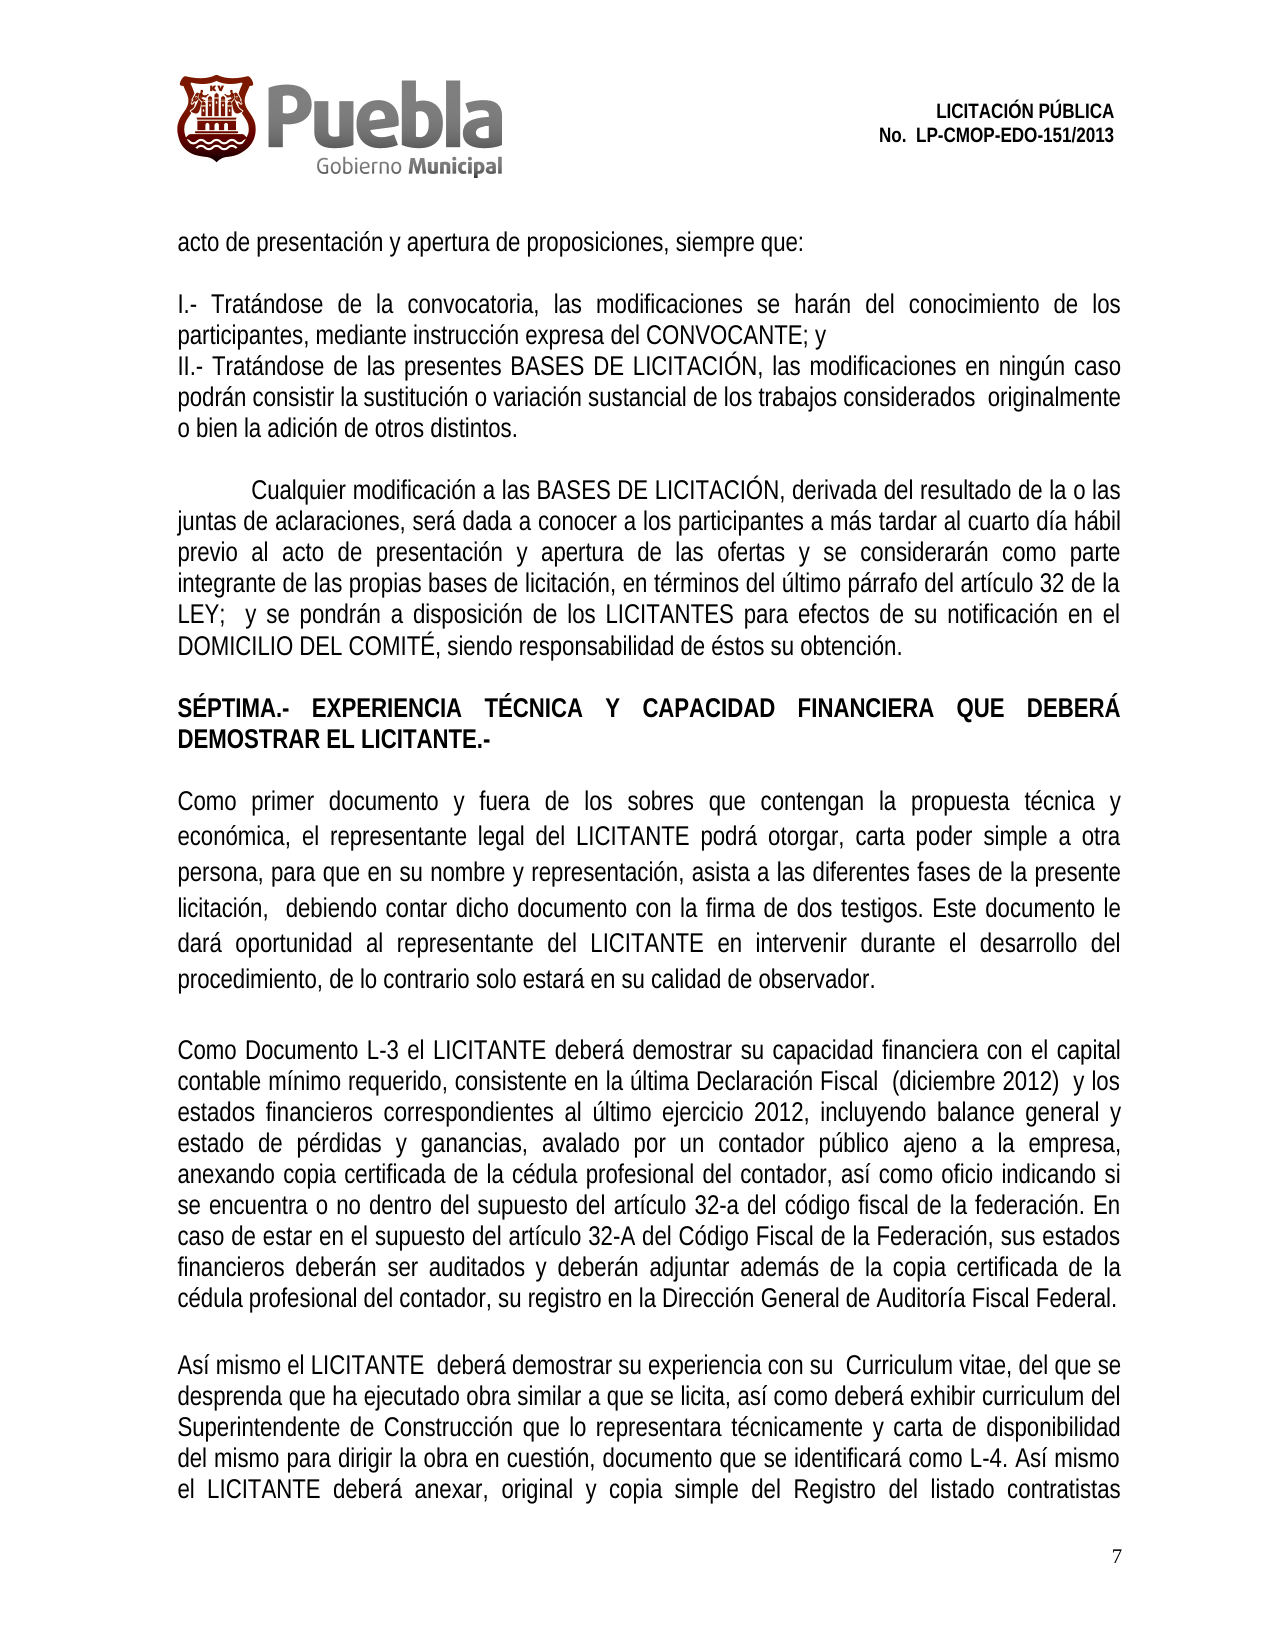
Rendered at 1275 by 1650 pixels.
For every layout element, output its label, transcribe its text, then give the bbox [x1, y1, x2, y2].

text I.- Tratándose de la convocatoria, las modificaciones se harán del conocimiento de los participantes, mediante instrucción expresa del CONVOCANTE; y [177, 288, 1122, 350]
picture [177, 75, 502, 178]
text Cualquier modificación a las BASES DE LICITACIÓN, derivada del resultado de la o las juntas de aclaraciones, será dada a conocer a los participantes a más tardar al cuarto día hábil previo al acto de presentación y apertura de las ofertas y se considerarán como parte integrante de las propias bases de licitación, en términos del último párrafo del artículo 32 de la LEY; y se pondrán a disposición de los LICITANTES para efectos de su notificación en el DOMICILIO DEL COMITÉ, siendo responsabilidad de éstos su obtención. [177, 474, 1122, 661]
text Como primer documento y fuera de los sobres que contengan la propuesta técnica y económica, el representante legal del LICITANTE podrá otorgar, carta poder simple a otra persona, para que en su nombre y representación, asista a las diferentes fases de la presente licitación, debiendo contar dicho documento con la firma de dos testigos. Este documento le dará oportunidad al representante del LICITANTE en intervenir durante el desarrollo del procedimiento, de lo contrario solo estará en su calidad de observador. [177, 785, 1122, 994]
text SÉPTIMA.- EXPERIENCIA TÉCNICA Y CAPACIDAD FINANCIERA QUE DEBERÁ DEMOSTRAR EL LICITANTE.- [177, 692, 1122, 754]
text II.- Tratándose de las presentes BASES DE LICITACIÓN, las modificaciones en ningún caso podrán consistir la sustitución o variación sustancial de los trabajos considerados originalmente o bien la adición de otros distintos. [177, 350, 1122, 443]
text Como Documento L-3 el LICITANTE deberá demostrar su capacidad financiera con el capital contable mínimo requerido, consistente en la última Declaración Fiscal (diciembre 2012) y los estados financieros correspondientes al último ejercicio 2012, incluyendo balance general y estado de pérdidas y ganancias, avalado por un contador público ajeno a la empresa, anexando copia certificada de la cédula profesional del contador, así como oficio indicando si se encuentra o no dentro del supuesto del artículo 32-a del código fiscal de la federación. En caso de estar en el supuesto del artículo 32-A del Código Fiscal de la Federación, sus estados financieros deberán ser auditados y deberán adjuntar además de la copia certificada de la cédula profesional del contador, su registro en la Dirección General de Auditoría Fiscal Federal. [177, 1034, 1122, 1314]
